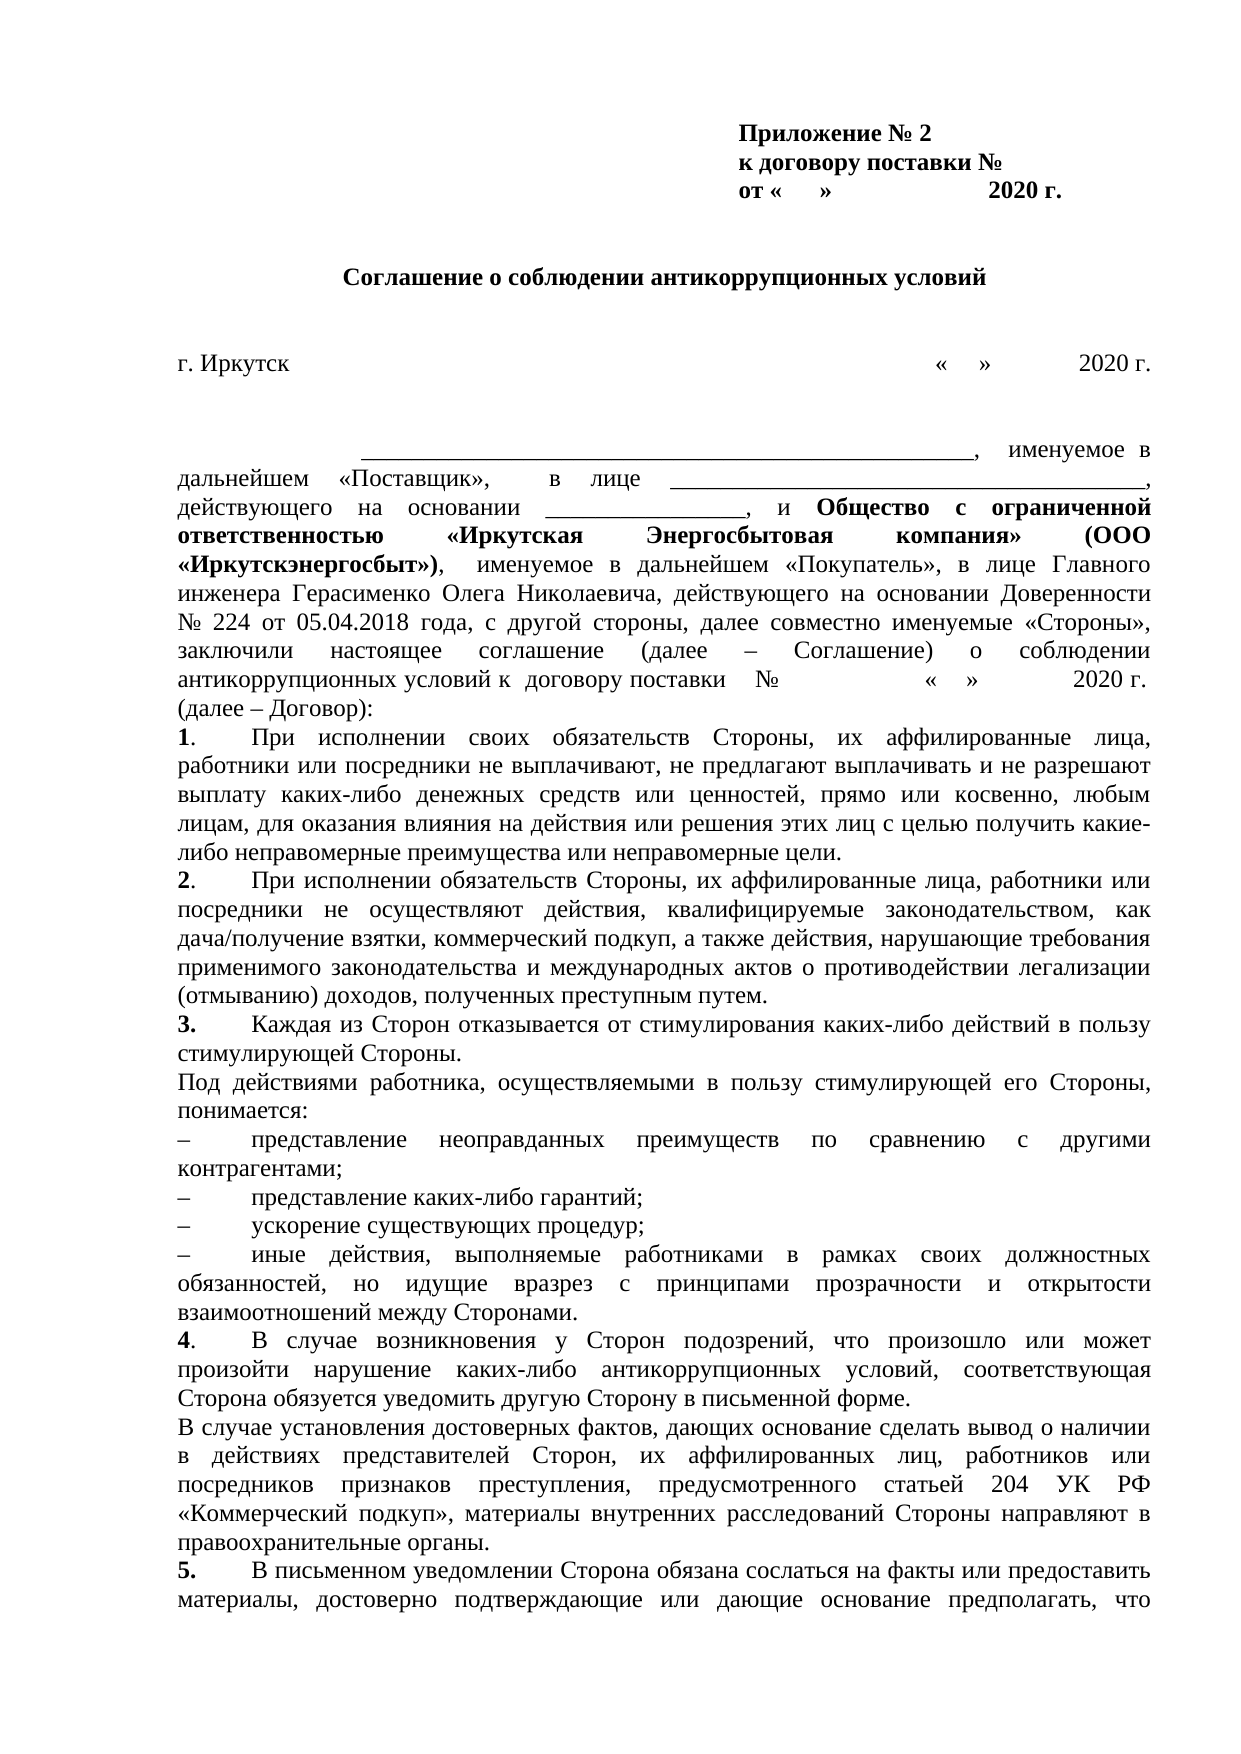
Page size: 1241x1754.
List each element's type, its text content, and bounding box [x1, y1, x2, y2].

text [177, 1556, 1152, 1613]
text – представление каких-либо гарантий; [177, 1182, 1152, 1211]
text 2. При исполнении обязательств Стороны, их аффилированные лица, работники или посредники не осуществляют действия, квалифицируемые законодательством, как дача/получение взятки, коммерческий подкуп, а также действия, нарушающие требования применимого законодательства и международных актов о противодействии легализации (отмыванию) доходов, полученных преступным путем. [177, 866, 1152, 1009]
text _________________________________________________, именуемое в дальнейшем «Поставщик», в лице ______________________________________, действующего на основании ________________, и Общество с ограниченной ответственностью «Иркутская Энергосбытовая компания» (ООО «Иркутскэнергосбыт»), именуемое в дальнейшем «Покупатель», в лице Главного инженера Герасименко Олега Николаевича, действующего на основании Доверенности № 224 от 05.04.2018 года, с другой стороны, далее совместно именуемые «Стороны», заключили настоящее соглашение (далее – Соглашение) о соблюдении антикоррупционных условий к договору поставки № « » 2020 г. (далее – Договор): [177, 434, 1152, 722]
text к договору поставки № [738, 147, 1152, 176]
text – представление неоправданных преимуществ по сравнению с другими контрагентами; [177, 1124, 1152, 1182]
text Под действиями работника, осуществляемыми в пользу стимулирующей его Стороны, понимается: [177, 1067, 1152, 1124]
text 3. Каждая из Сторон отказывается от стимулирования каких-либо действий в пользу стимулирующей Стороны. [177, 1009, 1152, 1067]
text 1. При исполнении своих обязательств Стороны, их аффилированные лица, работники или посредники не выплачивают, не предлагают выплачивать и не разрешают выплату каких-либо денежных средств или ценностей, прямо или косвенно, любым лицам, для оказания влияния на действия или решения этих лиц с целью получить какие-либо неправомерные преимущества или неправомерные цели. [177, 722, 1152, 866]
text от « » 2020 г. [738, 176, 1152, 204]
text – иные действия, выполняемые работниками в рамках своих должностных обязанностей, но идущие вразрез с принципами прозрачности и открытости взаимоотношений между Сторонами. [177, 1239, 1152, 1326]
text – ускорение существующих процедур; [177, 1211, 1152, 1239]
text В случае установления достоверных фактов, дающих основание сделать вывод о наличии в действиях представителей Сторон, их аффилированных лиц, работников или посредников признаков преступления, предусмотренного статьей 204 УК РФ «Коммерческий подкуп», материалы внутренних расследований Стороны направляют в правоохранительные органы. [177, 1412, 1152, 1556]
text 4. В случае возникновения у Сторон подозрений, что произошло или может произойти нарушение каких-либо антикоррупционных условий, соответствующая Сторона обязуется уведомить другую Сторону в письменной форме. [177, 1326, 1152, 1412]
text Приложение № 2 [738, 118, 1152, 147]
text г. Иркутск « » 2020 г. [177, 348, 1152, 377]
text Соглашение о соблюдении антикоррупционных условий [177, 262, 1152, 291]
